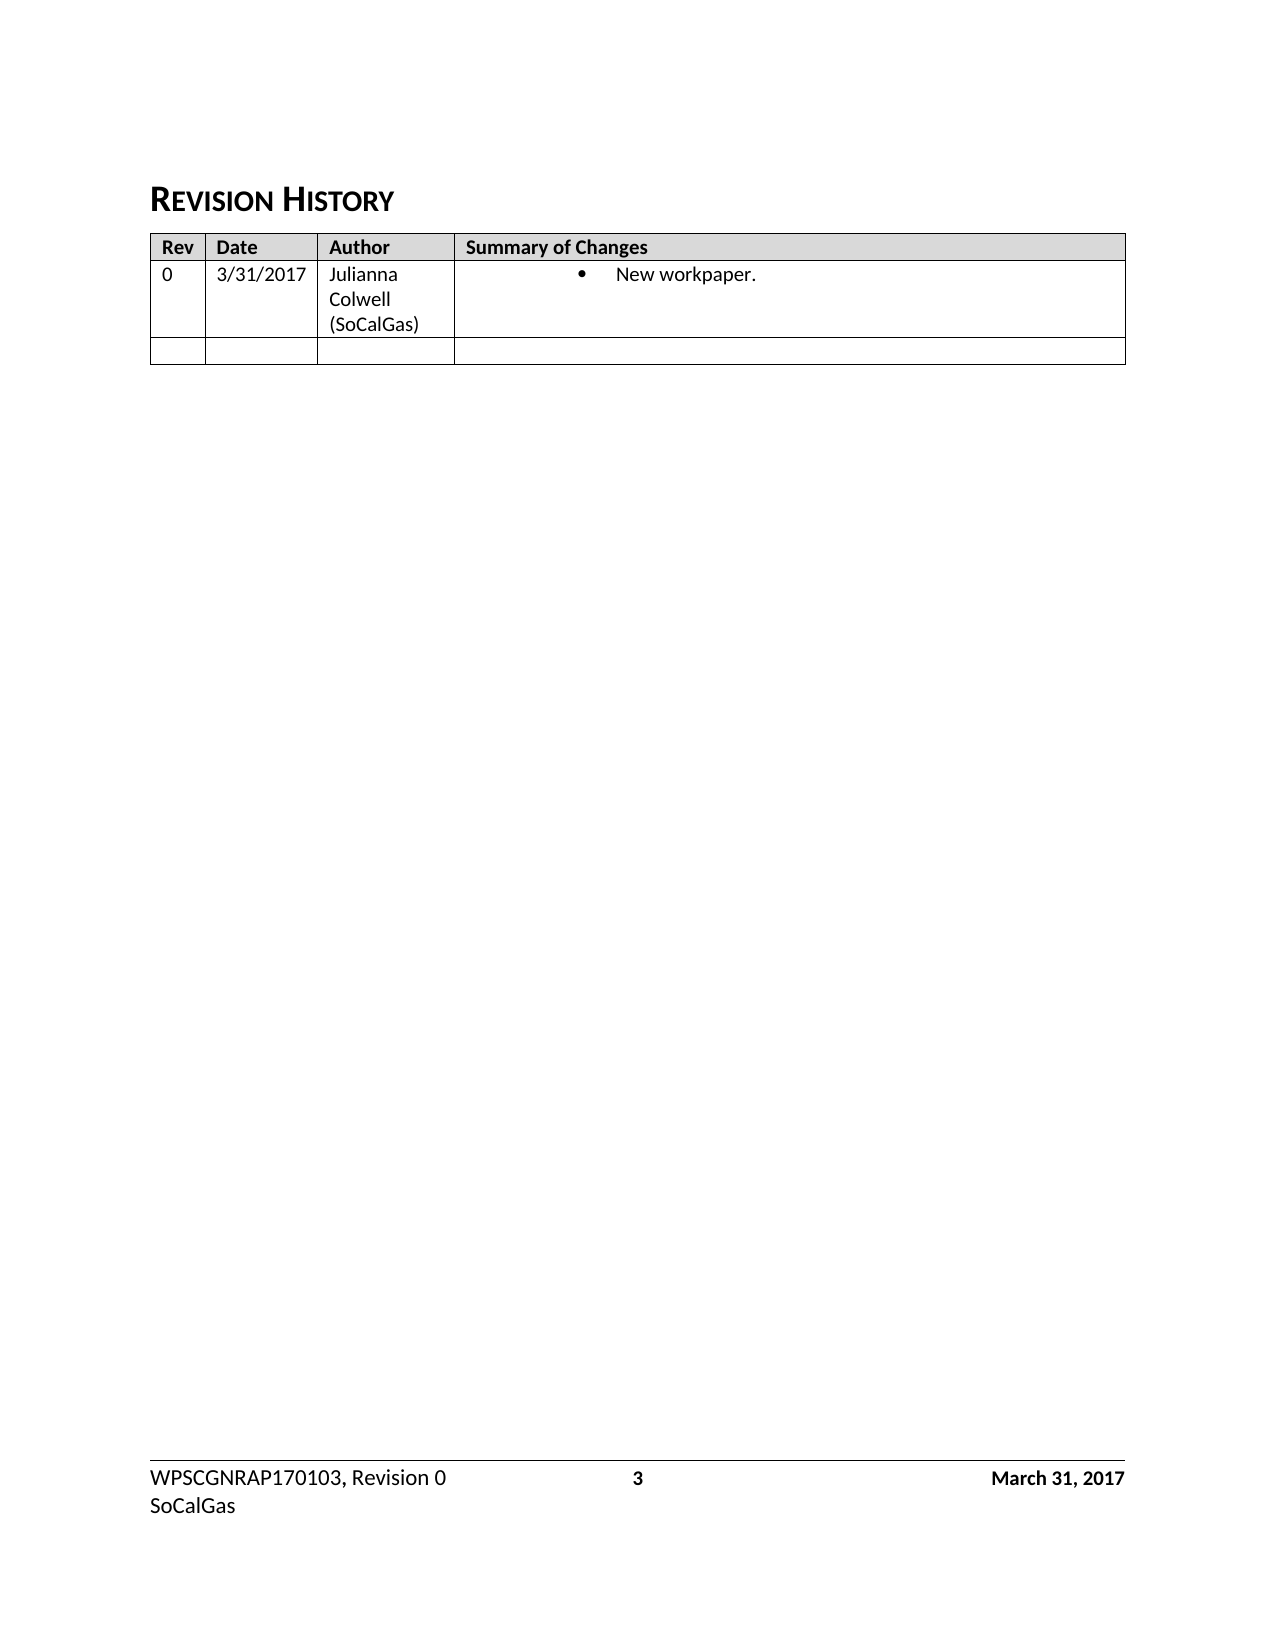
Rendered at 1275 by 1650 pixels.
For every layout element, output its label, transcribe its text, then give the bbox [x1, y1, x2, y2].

table_cell [455, 338, 1125, 363]
table_cell 0 [151, 261, 205, 337]
table_header Rev [151, 234, 205, 260]
table_cell [206, 338, 317, 363]
table_cell New workpaper. [455, 261, 1125, 337]
table_cell Julianna Colwell (SoCalGas) [318, 261, 454, 337]
table_header Summary of Changes [455, 234, 1125, 260]
table_cell [318, 338, 454, 363]
subtitle Revision History [150, 175, 1125, 221]
table_cell [151, 338, 205, 363]
table_header Date [206, 234, 317, 260]
table_cell 3/31/2017 [206, 261, 317, 337]
table_header Author [318, 234, 454, 260]
